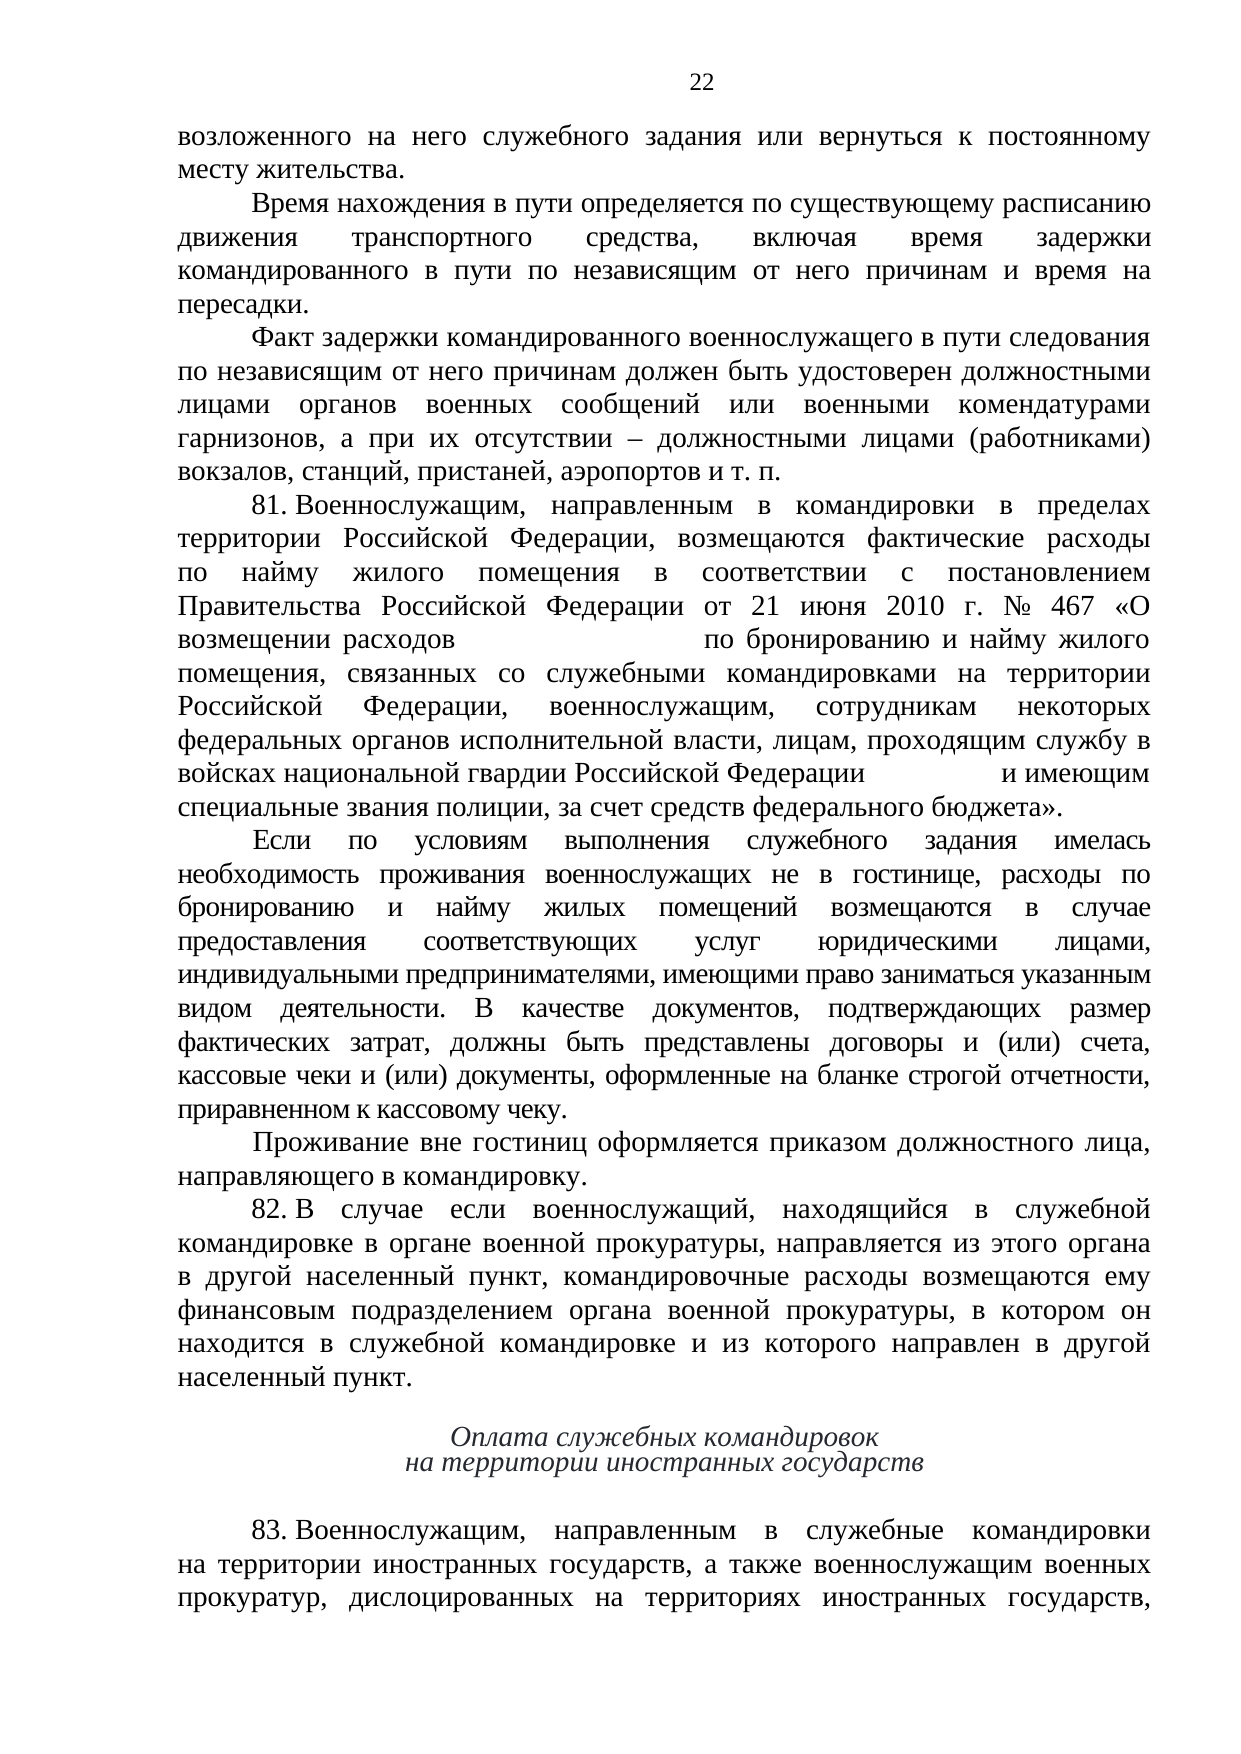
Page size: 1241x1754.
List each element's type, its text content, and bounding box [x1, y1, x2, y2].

text Если по условиям выполнения служебного задания имелась необходимость проживания военнослужащих не в гостинице, расходы по бронированию и найму жилых помещений возмещаются в случае предоставления соответствующих услуг юридическими лицами, индивидуальными предпринимателями, имеющими право заниматься указанным видом деятельности. В качестве документов, подтверждающих размер фактических затрат, должны быть представлены договоры и (или) счета, кассовые чеки и (или) документы, оформленные на бланке строгой отчетности, приравненном к кассовому чеку. [177, 822, 1152, 1124]
text Факт задержки командированного военнослужащего в пути следования по независящим от него причинам должен быть удостоверен должностными лицами органов военных сообщений или военными комендатурами гарнизонов, а при их отсутствии – должностными лицами (работниками) вокзалов, станций, пристаней, аэропортов и т. п. [177, 319, 1152, 487]
subtitle Оплата служебных командировок на территории иностранных государств [177, 1426, 1152, 1476]
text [177, 1512, 1152, 1613]
text 82. В случае если военнослужащий, находящийся в служебной командировке в органе военной прокуратуры, направляется из этого органа в другой населенный пункт, командировочные расходы возмещаются ему финансовым подразделением органа военной прокуратуры, в котором он находится в служебной командировке и из которого направлен в другой населенный пункт. [177, 1191, 1152, 1393]
text Проживание вне гостиниц оформляется приказом должностного лица, направляющего в командировку. [177, 1124, 1152, 1191]
text 81. Военнослужащим, направленным в командировки в пределах территории Российской Федерации, возмещаются фактические расходы по найму жилого помещения в соответствии с постановлением Правительства Российской Федерации от 21 июня 2010 г. № 467 «О возмещении расходов по бронированию и найму жилого помещения, связанных со служебными командировками на территории Российской Федерации, военнослужащим, сотрудникам некоторых федеральных органов исполнительной власти, лицам, проходящим службу в войсках национальной гвардии Российской Федерации и имеющим специальные звания полиции, за счет средств федерального бюджета». [177, 487, 1152, 822]
text Время нахождения в пути определяется по существующему расписанию движения транспортного средства, включая время задержки командированного в пути по независящим от него причинам и время на пересадки. [177, 185, 1152, 319]
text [177, 118, 1152, 185]
